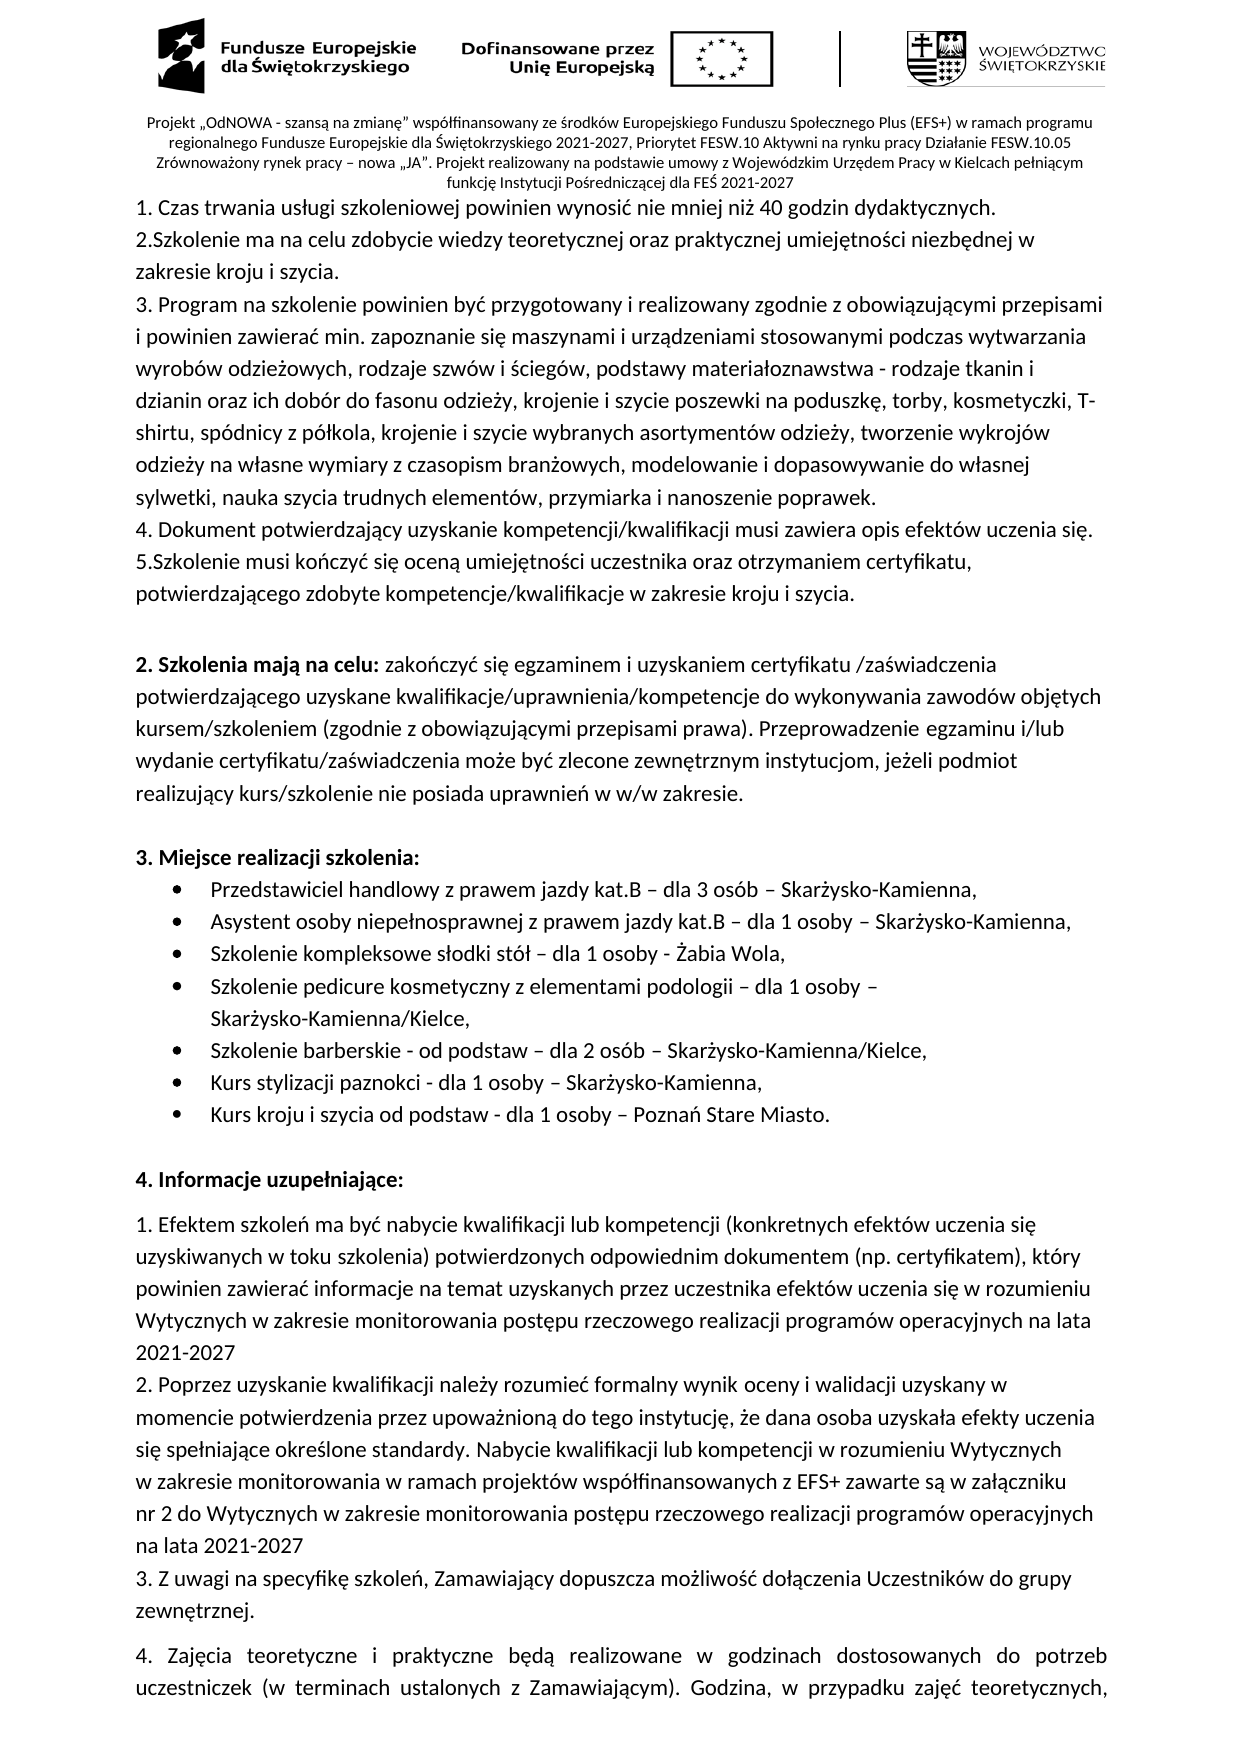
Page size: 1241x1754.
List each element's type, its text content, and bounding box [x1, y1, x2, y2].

list Szkolenie pedicure kosmetyczny z elementami podologii – dla 1 osoby – Skarżysko-Kamienna/Kielce, [173, 972, 1105, 1032]
list Szkolenie barberskie - od podstaw – dla 2 osób – Skarżysko-Kamienna/Kielce, [173, 1036, 1105, 1064]
list Kurs stylizacji paznokci - dla 1 osoby – Skarżysko-Kamienna, [173, 1068, 1105, 1096]
text 2. Szkolenia mają na celu: zakończyć się egzaminem i uzyskaniem certyfikatu /zaświadczenia potwierdzającego uzyskane kwalifikacje/uprawnienia/kompetencje do wykonywania zawodów objętych kursem/szkoleniem (zgodnie z obowiązującymi przepisami prawa). Przeprowadzenie egzaminu i/lub wydanie certyfikatu/zaświadczenia może być zlecone zewnętrznym instytucjom, jeżeli podmiot realizujący kurs/szkolenie nie posiada uprawnień w w/w zakresie. [135, 650, 1105, 807]
text 1. Efektem szkoleń ma być nabycie kwalifikacji lub kompetencji (konkretnych efektów uczenia się uzyskiwanych w toku szkolenia) potwierdzonych odpowiednim dokumentem (np. certyfikatem), który powinien zawierać informacje na temat uzyskanych przez uczestnika efektów uczenia się w rozumieniu Wytycznych w zakresie monitorowania postępu rzeczowego realizacji programów operacyjnych na lata 2021-2027 2. Poprzez uzyskanie kwalifikacji należy rozumieć formalny wynik oceny i walidacji uzyskany w momencie potwierdzenia przez upoważnioną do tego instytucję, że dana osoba uzyskała efekty uczenia się spełniające określone standardy. Nabycie kwalifikacji lub kompetencji w rozumieniu Wytycznych w zakresie monitorowania w ramach projektów współfinansowanych z EFS+ zawarte są w załączniku nr 2 do Wytycznych w zakresie monitorowania postępu rzeczowego realizacji programów operacyjnych na lata 2021-2027 3. Z uwagi na specyfikę szkoleń, Zamawiający dopuszcza możliwość dołączenia Uczestników do grupy zewnętrznej. [135, 1210, 1109, 1624]
text 1. Czas trwania usługi szkoleniowej powinien wynosić nie mniej niż 40 godzin dydaktycznych. [135, 193, 1105, 221]
text 2.Szkolenie ma na celu zdobycie wiedzy teoretycznej oraz praktycznej umiejętności niezbędnej w zakresie kroju i szycia. [135, 225, 1105, 286]
list Asystent osoby niepełnosprawnej z prawem jazdy kat.B – dla 1 osoby – Skarżysko-Kamienna, [173, 907, 1105, 935]
text 4. Dokument potwierdzający uzyskanie kompetencji/kwalifikacji musi zawiera opis efektów uczenia się. [135, 515, 1105, 543]
text 4. Informacje uzupełniające: [135, 1165, 1105, 1193]
picture [135, 0, 1106, 112]
text 3. Program na szkolenie powinien być przygotowany i realizowany zgodnie z obowiązującymi przepisami i powinien zawierać min. zapoznanie się maszynami i urządzeniami stosowanymi podczas wytwarzania wyrobów odzieżowych, rodzaje szwów i ściegów, podstawy materiałoznawstwa - rodzaje tkanin i dzianin oraz ich dobór do fasonu odzieży, krojenie i szycie poszewki na poduszkę, torby, kosmetyczki, T-shirtu, spódnicy z półkola, krojenie i szycie wybranych asortymentów odzieży, tworzenie wykrojów odzieży na własne wymiary z czasopism branżowych, modelowanie i dopasowywanie do własnej sylwetki, nauka szycia trudnych elementów, przymiarka i nanoszenie poprawek. [135, 290, 1105, 511]
text 3. Miejsce realizacji szkolenia: [135, 843, 1105, 871]
list Przedstawiciel handlowy z prawem jazdy kat.B – dla 3 osób – Skarżysko-Kamienna, [173, 875, 1105, 903]
list Kurs kroju i szycia od podstaw - dla 1 osoby – Poznań Stare Miasto. [173, 1101, 1105, 1128]
text 5.Szkolenie musi kończyć się oceną umiejętności uczestnika oraz otrzymaniem certyfikatu, potwierdzającego zdobyte kompetencje/kwalifikacje w zakresie kroju i szycia. [135, 547, 1105, 607]
list Szkolenie kompleksowe słodki stół – dla 1 osoby - Żabia Wola, [173, 939, 1105, 968]
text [135, 1641, 1109, 1701]
